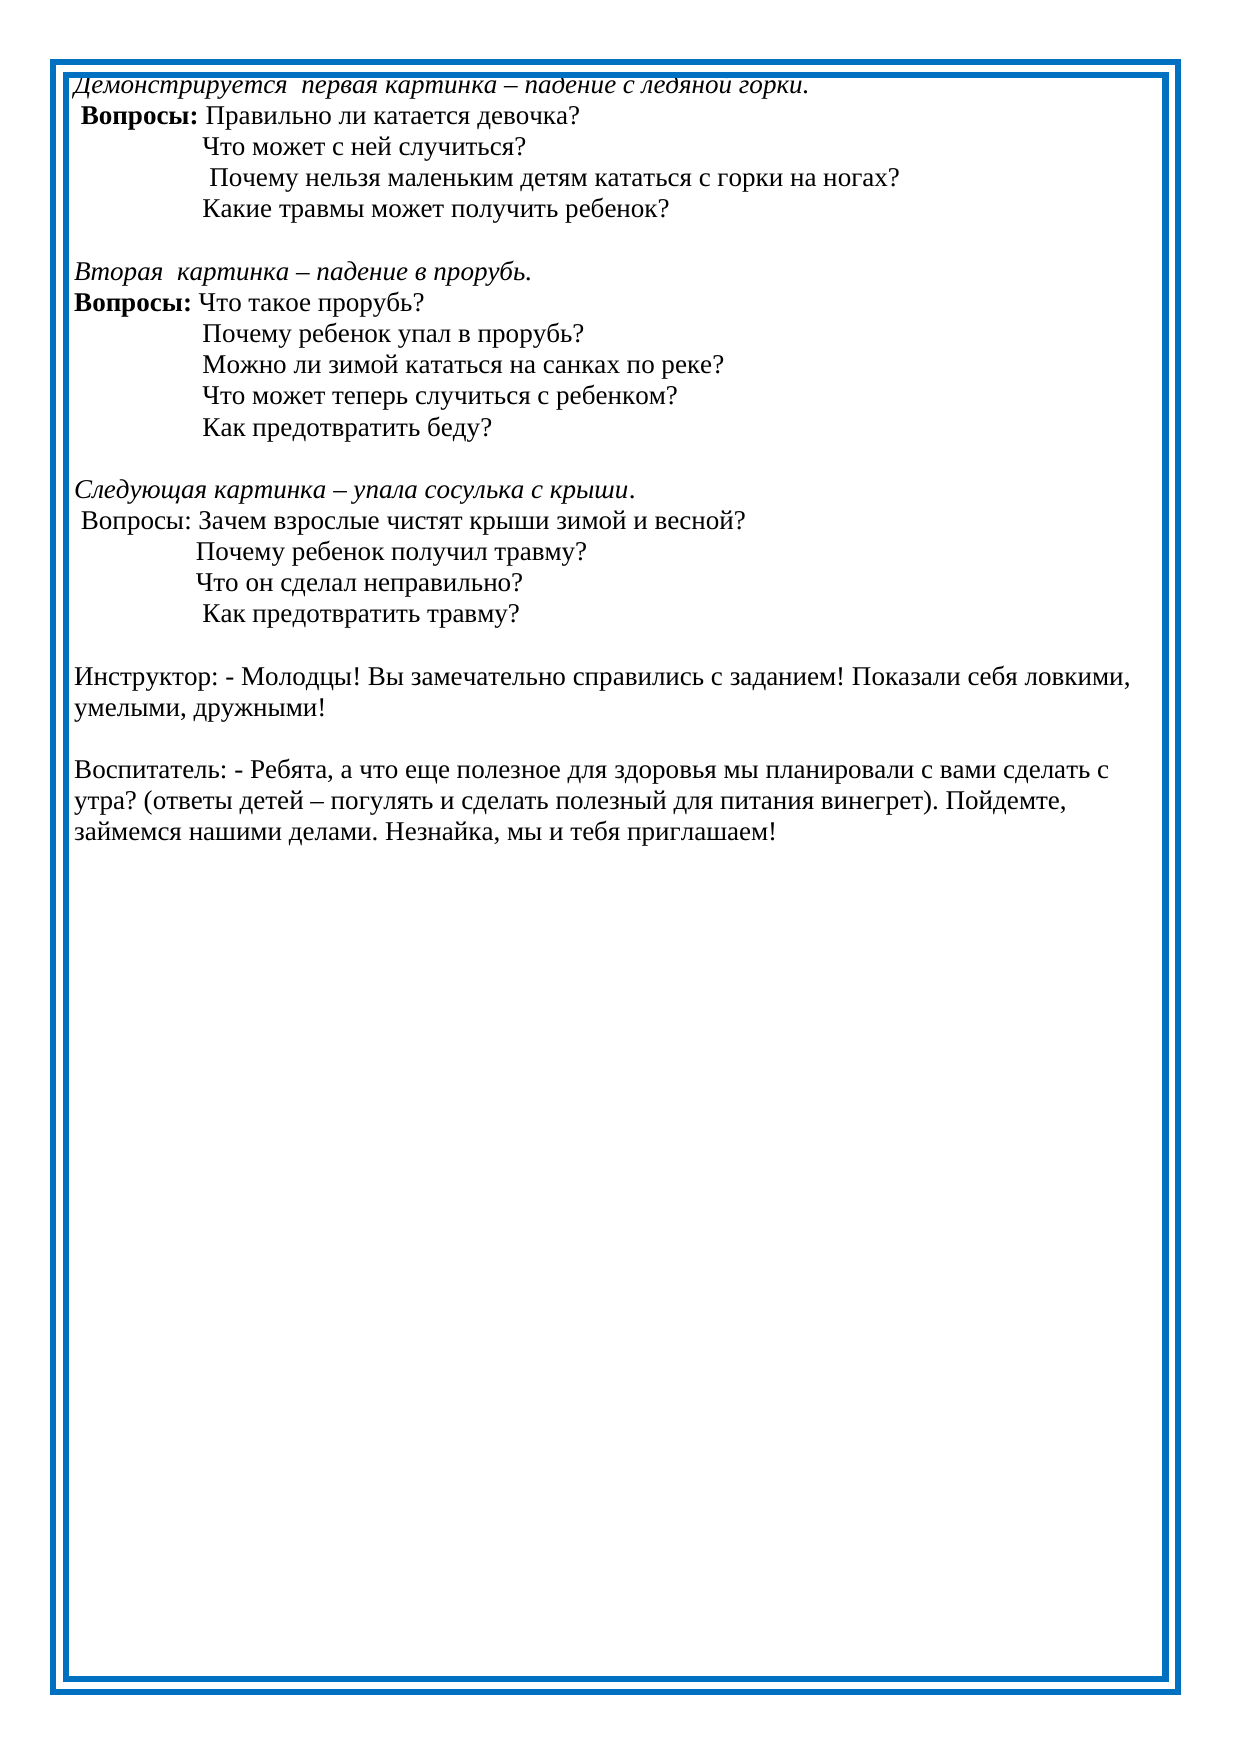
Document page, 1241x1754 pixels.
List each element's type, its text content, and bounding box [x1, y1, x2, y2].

text Воспитатель: - Ребята, а что еще полезное для здоровья мы планировали с вами сделать с утра? (ответы детей – погулять и сделать полезный для питания винегрет). Пойдемте, займемся нашими делами. Незнайка, мы и тебя приглашаем! [74, 753, 1162, 847]
text Как предотвратить беду? [74, 411, 1162, 442]
text Какие травмы может получить ребенок? [74, 193, 1162, 224]
text Почему ребенок упал в прорубь? [74, 317, 1162, 348]
text Демонстрируется первая картинка – падение с ледяной горки. [74, 68, 1172, 99]
text Вопросы: Что такое прорубь? [74, 286, 1162, 317]
text Что он сделал неправильно? [74, 566, 1162, 597]
text Почему ребенок получил травму? [74, 535, 1162, 566]
text Что может теперь случиться с ребенком? [74, 379, 1162, 411]
text Вторая картинка – падение в прорубь. [74, 255, 1162, 286]
text Как предотвратить травму? [74, 597, 1162, 629]
text Можно ли зимой кататься на санках по реке? [74, 348, 1162, 379]
text Инструктор: - Молодцы! Вы замечательно справились с заданием! Показали себя ловкими, умелыми, дружными! [74, 660, 1162, 722]
text Следующая картинка – упала сосулька с крыши. [74, 473, 1162, 504]
text Что может с ней случиться? [74, 130, 1162, 161]
text Вопросы: Зачем взрослые чистят крыши зимой и весной? [74, 504, 1162, 535]
text Вопросы: Правильно ли катается девочка? [74, 99, 1162, 130]
text Почему нельзя маленьким детям кататься с горки на ногах? [74, 161, 1162, 193]
